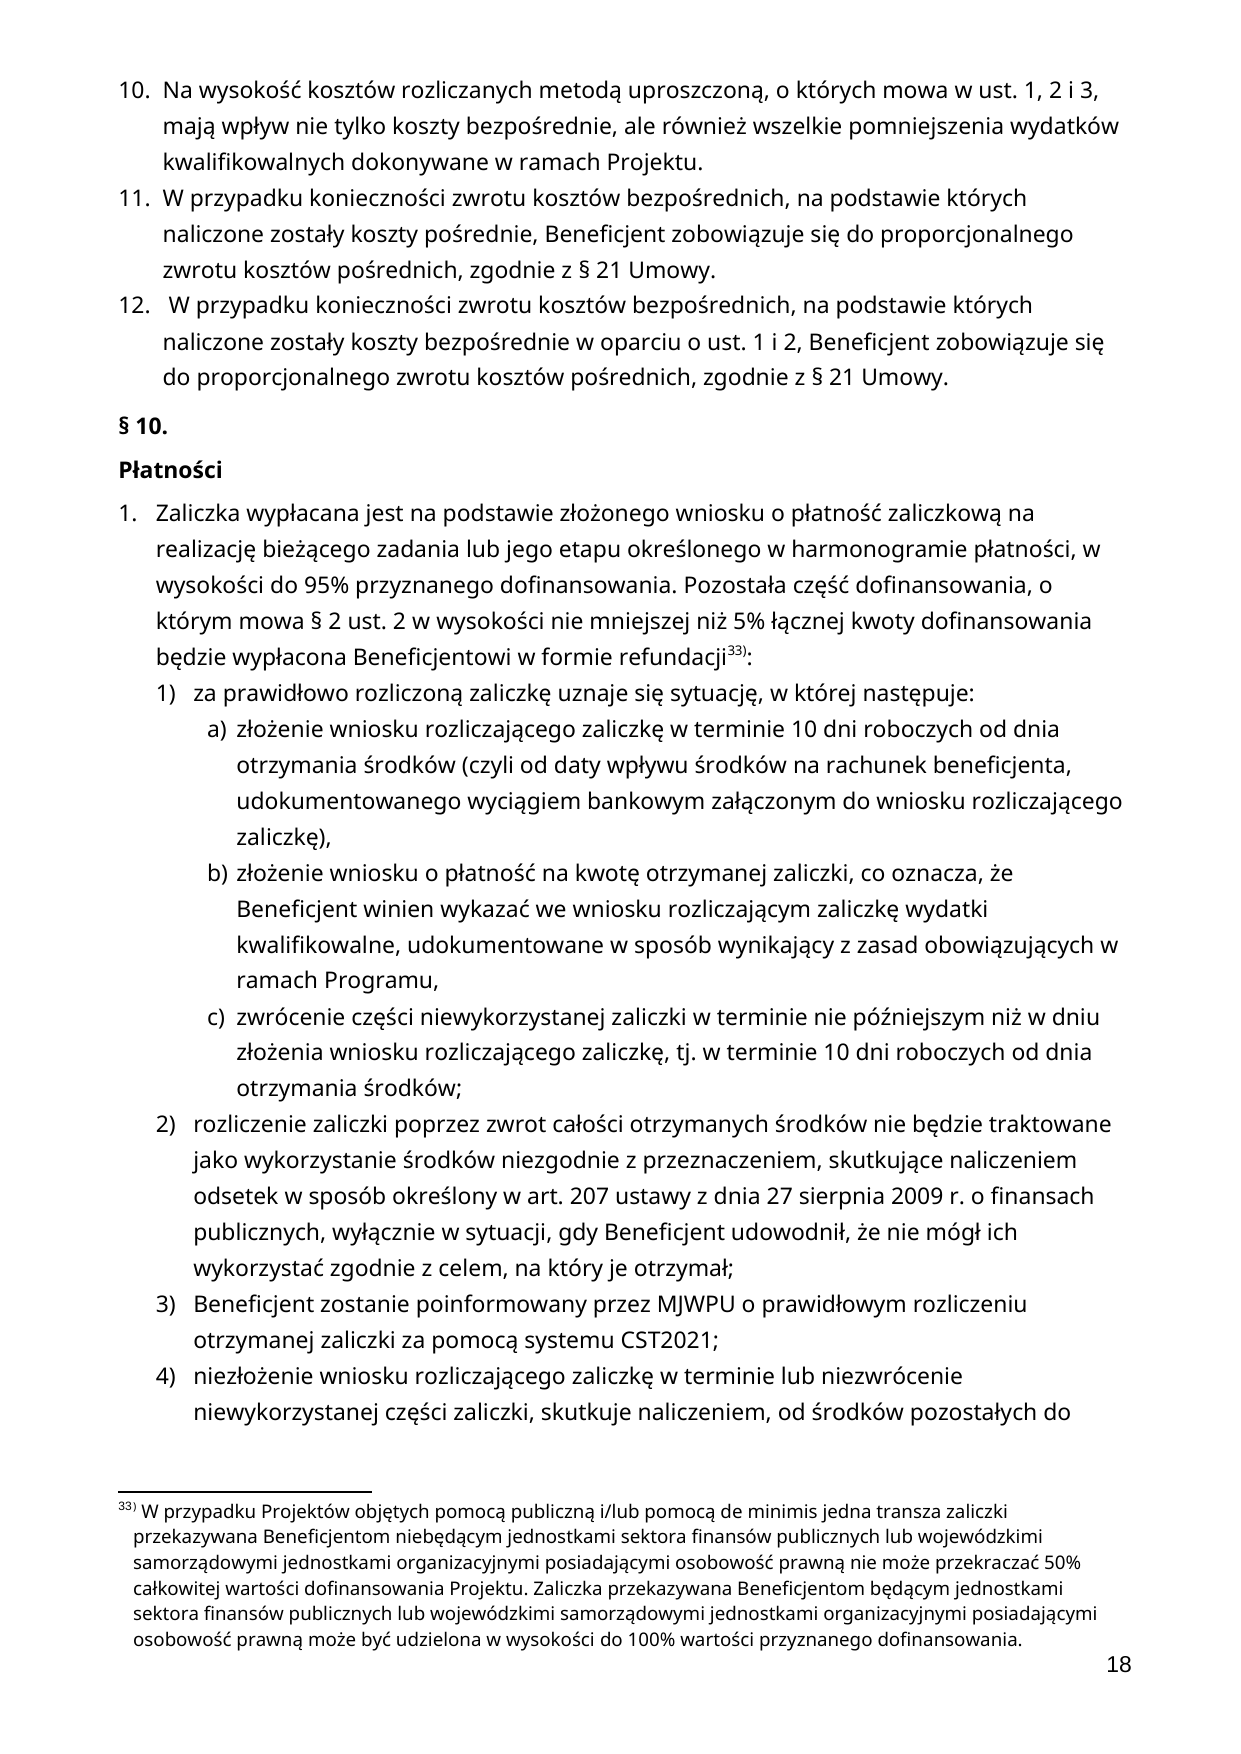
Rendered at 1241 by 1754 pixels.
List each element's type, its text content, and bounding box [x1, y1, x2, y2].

list za prawidłowo rozliczoną zaliczkę uznaje się sytuację, w której następuje: [156, 677, 1132, 708]
list zwrócenie części niewykorzystanej zaliczki w terminie nie późniejszym niż w dniu złożenia wniosku rozliczającego zaliczkę, tj. w terminie 10 dni roboczych od dnia otrzymania środków; [207, 1000, 1132, 1103]
list Na wysokość kosztów rozliczanych metodą uproszczoną, o których mowa w ust. 1, 2 i 3, mają wpływ nie tylko koszty bezpośrednie, ale również wszelkie pomniejszenia wydatków kwalifikowalnych dokonywane w ramach Projektu. [118, 74, 1132, 177]
list W przypadku konieczności zwrotu kosztów bezpośrednich, na podstawie których naliczone zostały koszty bezpośrednie w oparciu o ust. 1 i 2, Beneficjent zobowiązuje się do proporcjonalnego zwrotu kosztów pośrednich, zgodnie z § 21 Umowy. [118, 289, 1132, 393]
list Zaliczka wypłacana jest na podstawie złożonego wniosku o płatność zaliczkową na realizację bieżącego zadania lub jego etapu określonego w harmonogramie płatności, w wysokości do 95% przyznanego dofinansowania. Pozostała część dofinansowania, o którym mowa § 2 ust. 2 w wysokości nie mniejszej niż 5% łącznej kwoty dofinansowania będzie wypłacona Beneficjentowi w formie refundacji): [118, 497, 1132, 672]
list Beneficjent zostanie poinformowany przez MJWPU o prawidłowym rozliczeniu otrzymanej zaliczki za pomocą systemu CST2021; [156, 1288, 1132, 1355]
list W przypadku konieczności zwrotu kosztów bezpośrednich, na podstawie których naliczone zostały koszty pośrednie, Beneficjent zobowiązuje się do proporcjonalnego zwrotu kosztów pośrednich, zgodnie z § 21 Umowy. [118, 182, 1132, 285]
subtitle Płatności [118, 453, 1132, 485]
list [156, 1360, 1132, 1427]
subtitle § 10. [118, 410, 1132, 441]
list złożenie wniosku o płatność na kwotę otrzymanej zaliczki, co oznacza, że Beneficjent winien wykazać we wniosku rozliczającym zaliczkę wydatki kwalifikowalne, udokumentowane w sposób wynikający z zasad obowiązujących w ramach Programu, [207, 857, 1132, 996]
list złożenie wniosku rozliczającego zaliczkę w terminie 10 dni roboczych od dnia otrzymania środków (czyli od daty wpływu środków na rachunek beneficjenta, udokumentowanego wyciągiem bankowym załączonym do wniosku rozliczającego zaliczkę), [207, 713, 1132, 852]
list rozliczenie zaliczki poprzez zwrot całości otrzymanych środków nie będzie traktowane jako wykorzystanie środków niezgodnie z przeznaczeniem, skutkujące naliczeniem odsetek w sposób określony w art. 207 ustawy z dnia 27 sierpnia 2009 r. o finansach publicznych, wyłącznie w sytuacji, gdy Beneficjent udowodnił, że nie mógł ich wykorzystać zgodnie z celem, na który je otrzymał; [156, 1108, 1132, 1283]
